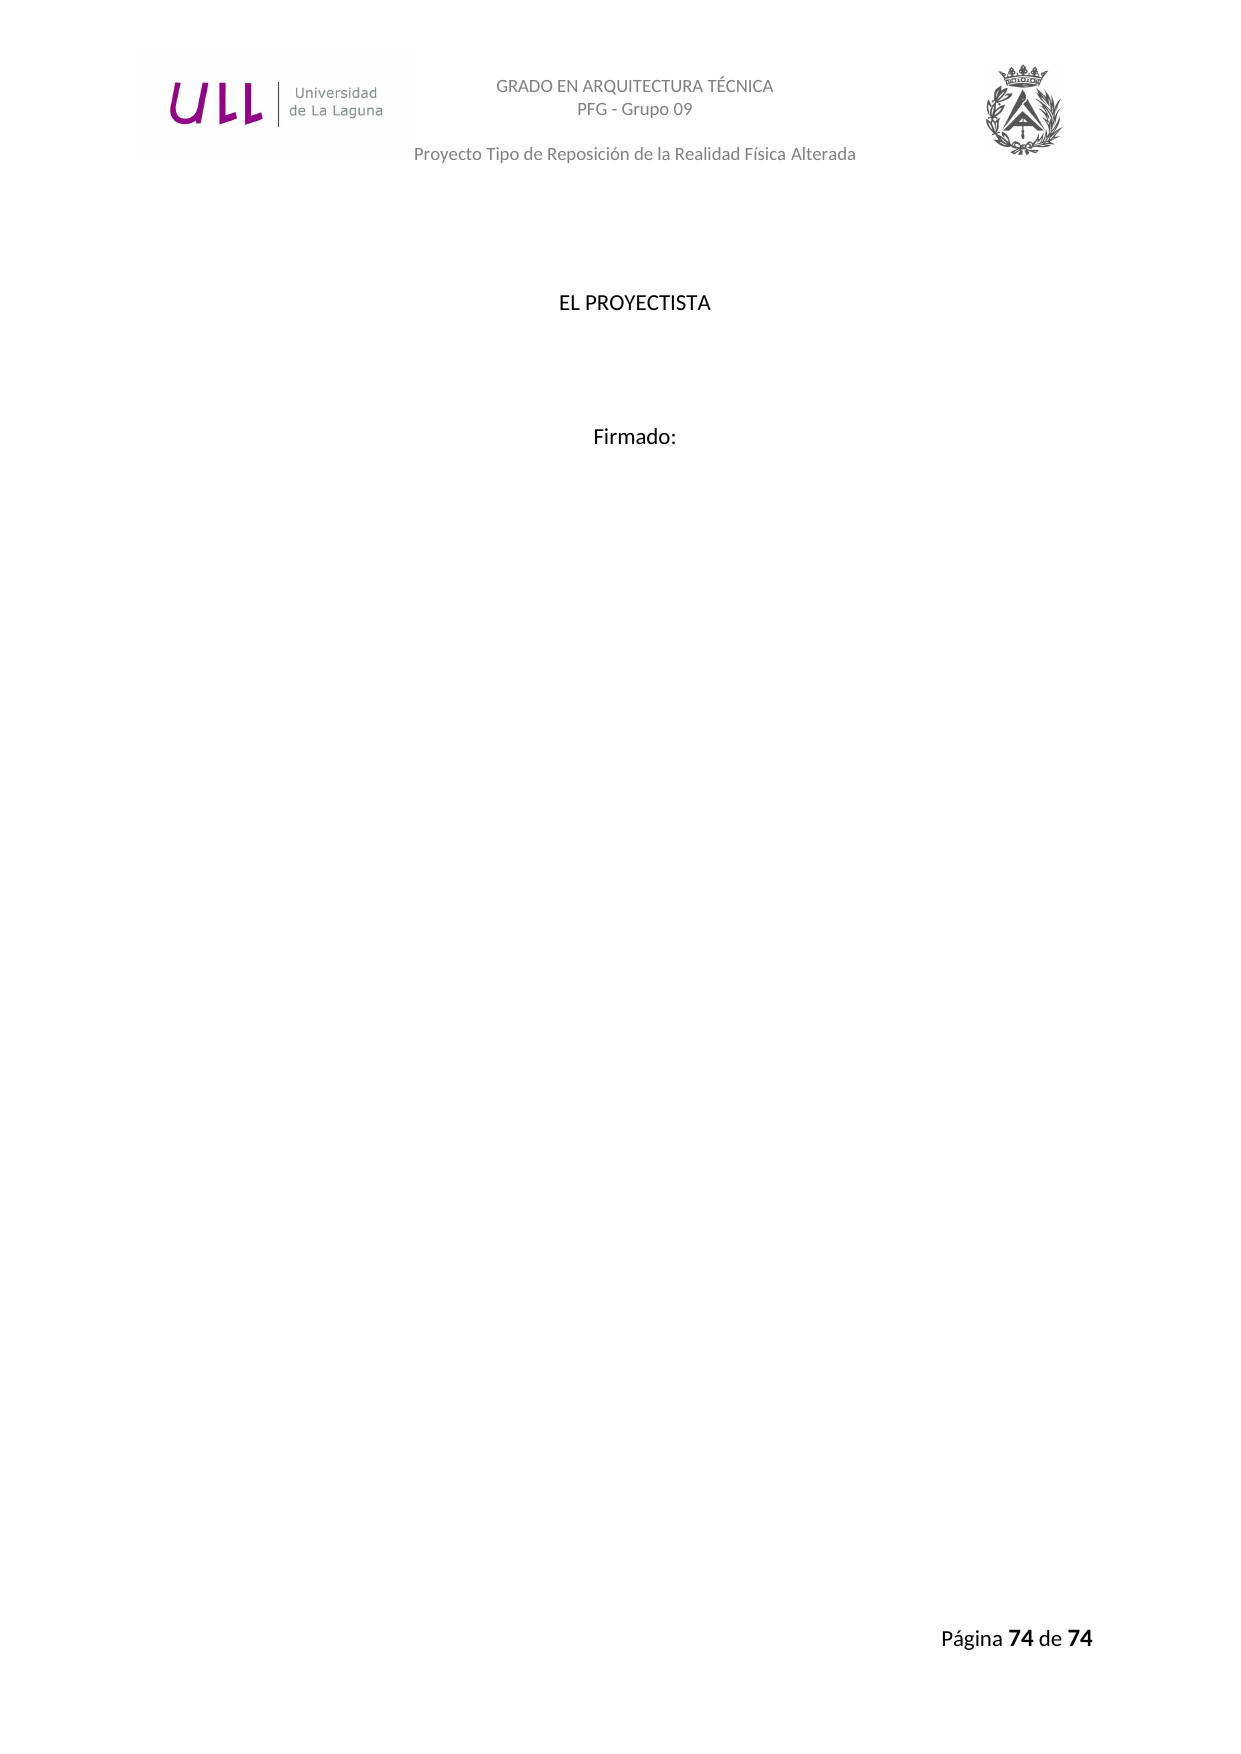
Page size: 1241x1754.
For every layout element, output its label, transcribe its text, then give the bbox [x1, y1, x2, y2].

picture [986, 64, 1063, 155]
text Firmado: [177, 422, 1092, 450]
picture [135, 49, 417, 164]
text EL PROYECTISTA [177, 288, 1092, 316]
